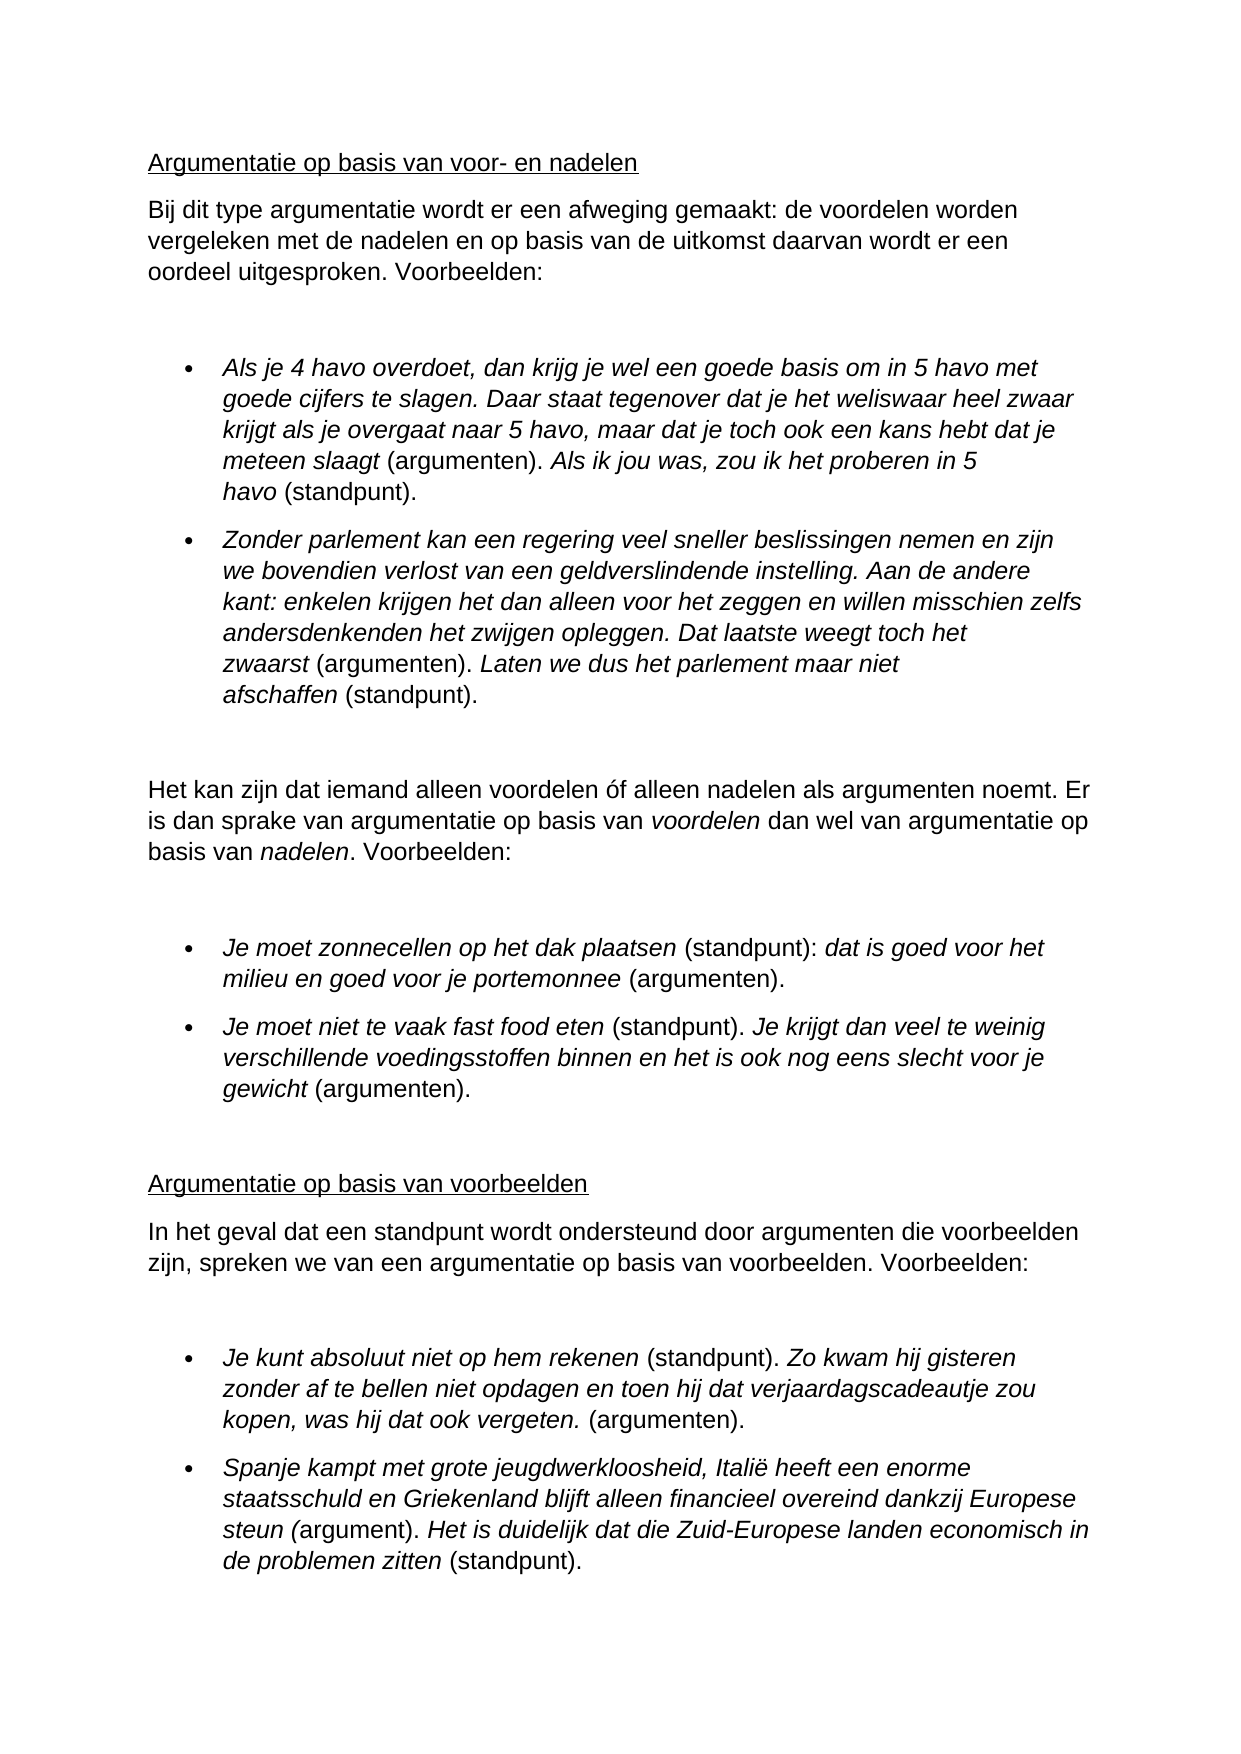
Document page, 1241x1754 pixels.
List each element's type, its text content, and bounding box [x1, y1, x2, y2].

list Spanje kampt met grote jeugdwerkloosheid, Italië heeft een enorme staatsschuld en Griekenland blijft alleen financieel overeind dankzij Europese steun (argument). Het is duidelijk dat die Zuid-Europese landen economisch in de problemen zitten (standpunt). [185, 1453, 1093, 1575]
text Argumentatie op basis van voor- en nadelen [148, 148, 1093, 176]
list Je moet niet te vaak fast food eten (standpunt). Je krijgt dan veel te weinig verschillende voedingsstoffen binnen en het is ook nog eens slecht voor je gewicht (argumenten). [185, 1012, 1093, 1102]
list Als je 4 havo overdoet, dan krijg je wel een goede basis om in 5 havo met goede cijfers te slagen. Daar staat tegenover dat je het weliswaar heel zwaar krijgt als je overgaat naar 5 havo, maar dat je toch ook een kans hebt dat je meteen slaagt (argumenten). Als ik jou was, zou ik het proberen in 5 havo (standpunt). [185, 353, 1093, 506]
text Het kan zijn dat iemand alleen voordelen óf alleen nadelen als argumenten noemt. Er is dan sprake van argumentatie op basis van voordelen dan wel van argumentatie op basis van nadelen. Voorbeelden: [148, 775, 1093, 866]
list Je moet zonnecellen op het dak plaatsen (standpunt): dat is goed voor het milieu en goed voor je portemonnee (argumenten). [185, 933, 1093, 993]
text Argumentatie op basis van voorbeelden [148, 1169, 1093, 1198]
list Je kunt absoluut niet op hem rekenen (standpunt). Zo kwam hij gisteren zonder af te bellen niet opdagen en toen hij dat verjaardagscadeautje zou kopen, was hij dat ook vergeten. (argumenten). [185, 1343, 1093, 1434]
text In het geval dat een standpunt wordt ondersteund door argumenten die voorbeelden zijn, spreken we van een argumentatie op basis van voorbeelden. Voorbeelden: [148, 1217, 1093, 1277]
text Bij dit type argumentatie wordt er een afweging gemaakt: de voordelen worden vergeleken met de nadelen en op basis van de uitkomst daarvan wordt er een oordeel uitgesproken. Voorbeelden: [148, 195, 1093, 286]
list Zonder parlement kan een regering veel sneller beslissingen nemen en zijn we bovendien verlost van een geldverslindende instelling. Aan de andere kant: enkelen krijgen het dan alleen voor het zeggen en willen misschien zelfs andersdenkenden het zwijgen opleggen. Dat laatste weegt toch het zwaarst (argumenten). Laten we dus het parlement maar niet afschaffen (standpunt). [185, 525, 1093, 709]
